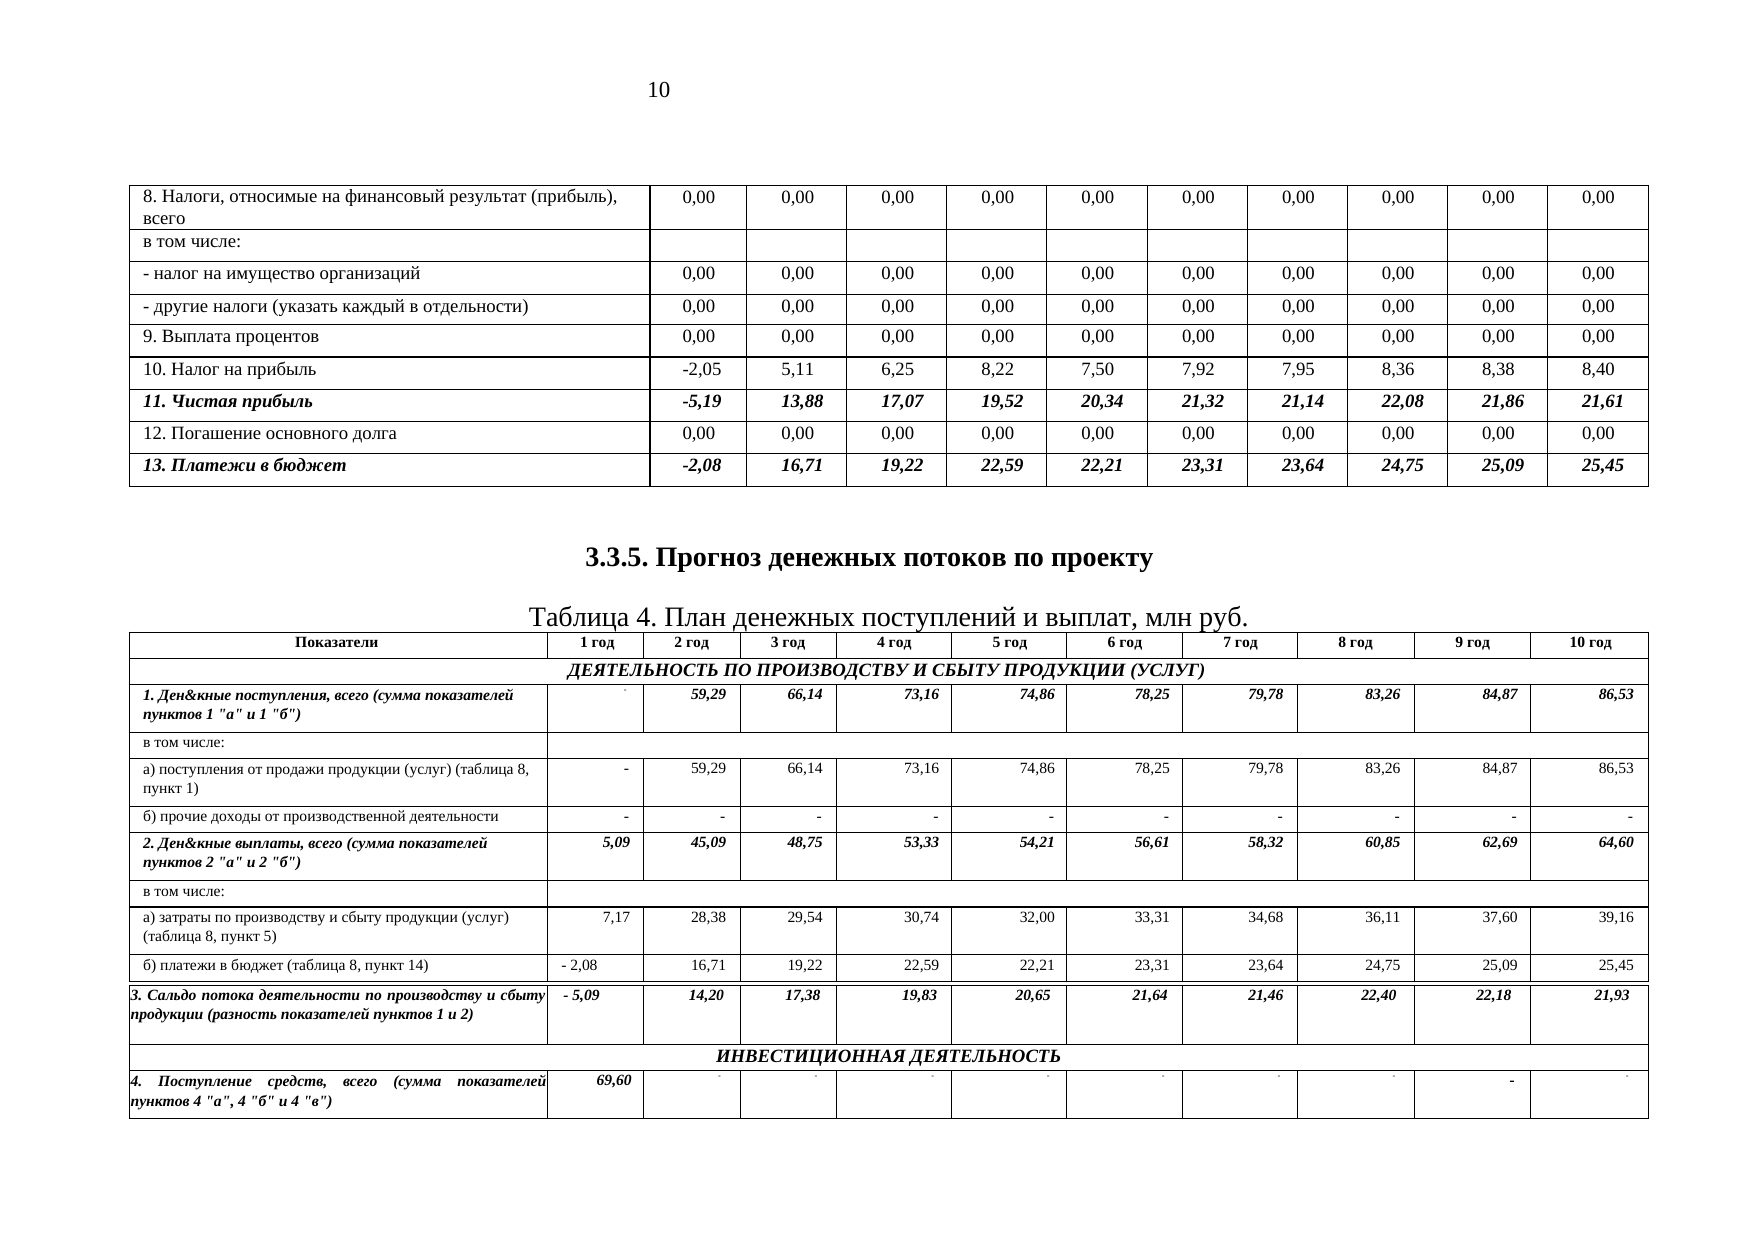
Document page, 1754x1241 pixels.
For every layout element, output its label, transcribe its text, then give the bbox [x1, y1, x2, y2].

table_cell 0,00 [947, 325, 1046, 356]
table_cell [847, 230, 946, 261]
table_header 10 год [1531, 633, 1648, 658]
table_cell - [1067, 807, 1182, 832]
table_cell - [1415, 807, 1530, 832]
table_cell - [837, 1071, 951, 1118]
table_header 3. Сальдо потока деятельности по производству и сбыту продукции (разность показателей пунктов 1 и 2) [130, 986, 547, 1044]
table_cell 32,00 [952, 908, 1066, 954]
table_cell 0,00 [1148, 262, 1247, 293]
table_cell - [741, 1071, 836, 1118]
table_cell [1248, 230, 1347, 261]
table_cell - [837, 807, 951, 832]
table_cell 8,36 [1348, 358, 1447, 388]
table_cell 21,86 [1448, 390, 1547, 421]
table_header 21,46 [1183, 986, 1297, 1044]
table_cell 17,07 [847, 390, 946, 421]
table_cell - [1183, 807, 1297, 832]
table_cell 0,00 [1548, 262, 1648, 293]
table_cell 0,00 [1548, 186, 1648, 228]
table_cell - [741, 807, 836, 832]
table_cell -2,05 [651, 358, 746, 388]
table_cell 0,00 [847, 262, 946, 293]
table_cell - 2,08 [548, 955, 643, 981]
table_cell - [1298, 807, 1414, 832]
table_cell 84,87 [1415, 759, 1530, 806]
table_cell 0,00 [1448, 262, 1547, 293]
table_cell 34,68 [1183, 908, 1297, 954]
table_cell 1. Ден&кные поступления, всего (сумма показателей пунктов 1 "а" и 1 "б") [130, 685, 547, 732]
table_cell [651, 230, 746, 261]
table_cell 0,00 [1448, 325, 1547, 356]
table_cell 28,38 [644, 908, 740, 954]
table_cell [1148, 230, 1247, 261]
table_header 2 год [644, 633, 740, 658]
table_cell 74,86 [952, 685, 1066, 732]
text Таблица 4. План денежных поступлений и выплат, млн руб. [129, 603, 1649, 632]
table_cell 10. Налог на прибыль [130, 358, 649, 388]
table_cell 7,50 [1047, 358, 1147, 388]
table_cell 48,75 [741, 833, 836, 880]
table_header 8 год [1298, 633, 1414, 658]
table_cell 0,00 [1348, 325, 1447, 356]
table_cell 79,78 [1183, 685, 1297, 732]
table_header Показатели [130, 633, 547, 658]
table_cell 0,00 [747, 422, 846, 453]
table_cell - [548, 759, 643, 806]
table_cell - [1298, 1071, 1414, 1118]
table_cell 0,00 [1348, 186, 1447, 228]
table_cell [548, 733, 1648, 758]
table_cell 23,31 [1067, 955, 1182, 981]
table_cell 39,16 [1531, 908, 1648, 954]
table_cell 0,00 [847, 295, 946, 324]
table_cell 8. Налоги, относимые на финансовый результат (прибыль), всего [130, 186, 649, 228]
table_cell ИНВЕСТИЦИОННАЯ ДЕЯТЕЛЬНОСТЬ [130, 1045, 1648, 1070]
table_cell 62,69 [1415, 833, 1530, 880]
table_header 9 год [1415, 633, 1530, 658]
table_cell 13. Платежи в бюджет [130, 454, 649, 486]
table_cell [1548, 230, 1648, 261]
table_cell 78,25 [1067, 759, 1182, 806]
table_cell 59,29 [644, 759, 740, 806]
table_header 17,38 [741, 986, 836, 1044]
table_cell 0,00 [747, 325, 846, 356]
table_header 3 год [741, 633, 836, 658]
table_cell 0,00 [1348, 262, 1447, 293]
table_cell 22,21 [1047, 454, 1147, 486]
table_cell 22,08 [1348, 390, 1447, 421]
table_cell 86,53 [1531, 685, 1648, 732]
table_cell ДЕЯТЕЛЬНОСТЬ ПО ПРОИЗВОДСТВУ И СБЫТУ ПРОДУКЦИИ (УСЛУГ) [130, 659, 1648, 684]
table_cell - [1067, 1071, 1182, 1118]
table_cell 8,38 [1448, 358, 1547, 388]
table_cell а) поступления от продажи продукции (услуг) (таблица 8, пункт 1) [130, 759, 547, 806]
table_cell 7,95 [1248, 358, 1347, 388]
table_cell 23,64 [1248, 454, 1347, 486]
table_cell 0,00 [847, 186, 946, 228]
table_cell б) платежи в бюджет (таблица 8, пункт 14) [130, 955, 547, 981]
table_cell - [1183, 1071, 1297, 1118]
table_cell 29,54 [741, 908, 836, 954]
table_cell 0,00 [747, 186, 846, 228]
table_cell 7,92 [1148, 358, 1247, 388]
table_cell в том числе: [130, 230, 649, 261]
table_cell [548, 881, 1648, 906]
table_header 22,18 [1415, 986, 1530, 1044]
table_cell 0,00 [651, 325, 746, 356]
table_cell 21,61 [1548, 390, 1648, 421]
table_cell 11. Чистая прибыль [130, 390, 649, 421]
table_cell 7,17 [548, 908, 643, 954]
table_cell - [644, 1071, 740, 1118]
table_cell 73,16 [837, 685, 951, 732]
table_cell 0,00 [1148, 325, 1247, 356]
table_cell 25,09 [1448, 454, 1547, 486]
table_cell [1047, 230, 1147, 261]
table_cell - другие налоги (указать каждый в отдельности) [130, 295, 649, 324]
table_cell 24,75 [1298, 955, 1414, 981]
table_cell 83,26 [1298, 759, 1414, 806]
table_cell 0,00 [847, 325, 946, 356]
table_cell 53,33 [837, 833, 951, 880]
table_cell 22,59 [947, 454, 1046, 486]
table_cell - [1531, 1071, 1648, 1118]
table_cell 30,74 [837, 908, 951, 954]
table_cell - налог на имущество организаций [130, 262, 649, 293]
table_header - 5,09 [548, 986, 643, 1044]
table_header 20,65 [952, 986, 1066, 1044]
table_cell 0,00 [1548, 325, 1648, 356]
table_cell 0,00 [1248, 325, 1347, 356]
table_cell - [952, 1071, 1066, 1118]
table_cell 8,22 [947, 358, 1046, 388]
table_cell - [548, 807, 643, 832]
table_cell 69,60 [548, 1071, 643, 1118]
table_cell 60,85 [1298, 833, 1414, 880]
table_cell 0,00 [651, 262, 746, 293]
table_cell - [1531, 807, 1648, 832]
table_header 5 год [952, 633, 1066, 658]
table_cell 0,00 [747, 295, 846, 324]
table_cell 25,09 [1415, 955, 1530, 981]
table_header 4 год [837, 633, 951, 658]
table_cell 0,00 [1047, 186, 1147, 228]
table_cell 22,21 [952, 955, 1066, 981]
table_header 6 год [1067, 633, 1182, 658]
table_cell 2. Ден&кные выплаты, всего (сумма показателей пунктов 2 "а" и 2 "б") [130, 833, 547, 880]
table_cell 0,00 [747, 262, 846, 293]
table_cell 5,11 [747, 358, 846, 388]
table_cell в том числе: [130, 881, 547, 906]
table_header 19,83 [837, 986, 951, 1044]
table_cell 16,71 [747, 454, 846, 486]
table_cell - [548, 685, 643, 732]
table_cell 25,45 [1548, 454, 1648, 486]
table_cell 0,00 [1248, 186, 1347, 228]
table_cell б) прочие доходы от производственной деятельности [130, 807, 547, 832]
table_cell 0,00 [1548, 295, 1648, 324]
table_header 14,20 [644, 986, 740, 1044]
table_cell 36,11 [1298, 908, 1414, 954]
table_cell 0,00 [1448, 295, 1547, 324]
table_cell а) затраты по производству и сбыту продукции (услуг) (таблица 8, пункт 5) [130, 908, 547, 954]
table_cell 0,00 [947, 262, 1046, 293]
table_cell 74,86 [952, 759, 1066, 806]
table_cell 37,60 [1415, 908, 1530, 954]
table_cell 0,00 [1448, 186, 1547, 228]
table_cell [1348, 230, 1447, 261]
table_cell 16,71 [644, 955, 740, 981]
table_cell 83,26 [1298, 685, 1414, 732]
table_cell 21,14 [1248, 390, 1347, 421]
table_cell 25,45 [1531, 955, 1648, 981]
table_cell 12. Погашение основного долга [130, 422, 649, 453]
table_cell 58,32 [1183, 833, 1297, 880]
table_cell 78,25 [1067, 685, 1182, 732]
table_cell 64,60 [1531, 833, 1648, 880]
table_cell 56,61 [1067, 833, 1182, 880]
table_cell 0,00 [1248, 295, 1347, 324]
table_cell - [952, 807, 1066, 832]
table_cell 0,00 [1248, 262, 1347, 293]
table_cell 5,09 [548, 833, 643, 880]
table_cell [747, 230, 846, 261]
table_cell 73,16 [837, 759, 951, 806]
table_cell 19,52 [947, 390, 1046, 421]
table_cell 0,00 [1248, 422, 1347, 453]
table_cell 20,34 [1047, 390, 1147, 421]
table_cell 23,64 [1183, 955, 1297, 981]
table_cell 4. Поступление средств, всего (сумма показателей пунктов 4 "а", 4 "б" и 4 "в") [130, 1071, 547, 1118]
table_cell 0,00 [1148, 186, 1247, 228]
table_cell 6,25 [847, 358, 946, 388]
table_cell 0,00 [1047, 262, 1147, 293]
table_header 21,93 [1531, 986, 1648, 1044]
table_cell 21,32 [1148, 390, 1247, 421]
table_cell 0,00 [1047, 422, 1147, 453]
table_cell 0,00 [651, 295, 746, 324]
table_cell 13,88 [747, 390, 846, 421]
table_cell 19,22 [847, 454, 946, 486]
table_cell 0,00 [1448, 422, 1547, 453]
table_header 1 год [548, 633, 643, 658]
table_cell 0,00 [847, 422, 946, 453]
table_cell 0,00 [651, 422, 746, 453]
table_cell 54,21 [952, 833, 1066, 880]
table_cell 86,53 [1531, 759, 1648, 806]
table_cell 24,75 [1348, 454, 1447, 486]
table_cell - [1415, 1071, 1530, 1118]
text 3.3.5. Прогноз денежных потоков по проекту [585, 543, 1649, 572]
table_cell 9. Выплата процентов [130, 325, 649, 356]
table_cell 0,00 [1148, 422, 1247, 453]
table_cell 22,59 [837, 955, 951, 981]
table_cell 79,78 [1183, 759, 1297, 806]
table_cell 19,22 [741, 955, 836, 981]
table_cell -5,19 [651, 390, 746, 421]
table_cell 66,14 [741, 685, 836, 732]
table_header 7 год [1183, 633, 1297, 658]
table_cell 0,00 [651, 186, 746, 228]
table_cell 84,87 [1415, 685, 1530, 732]
table_cell 0,00 [1148, 295, 1247, 324]
table_cell - [644, 807, 740, 832]
table_cell 66,14 [741, 759, 836, 806]
table_cell 0,00 [1548, 422, 1648, 453]
table_cell 33,31 [1067, 908, 1182, 954]
table_cell [947, 230, 1046, 261]
table_header 21,64 [1067, 986, 1182, 1044]
table_cell -2,08 [651, 454, 746, 486]
table_cell в том числе: [130, 733, 547, 758]
table_cell 45,09 [644, 833, 740, 880]
table_cell 0,00 [947, 422, 1046, 453]
table_cell 0,00 [1348, 422, 1447, 453]
table_cell [1448, 230, 1547, 261]
table_cell 59,29 [644, 685, 740, 732]
table_cell 23,31 [1148, 454, 1247, 486]
table_cell 0,00 [1348, 295, 1447, 324]
table_header 22,40 [1298, 986, 1414, 1044]
table_cell 0,00 [947, 295, 1046, 324]
table_cell 0,00 [1047, 295, 1147, 324]
table_cell 0,00 [947, 186, 1046, 228]
table_cell 0,00 [1047, 325, 1147, 356]
table_cell 8,40 [1548, 358, 1648, 388]
